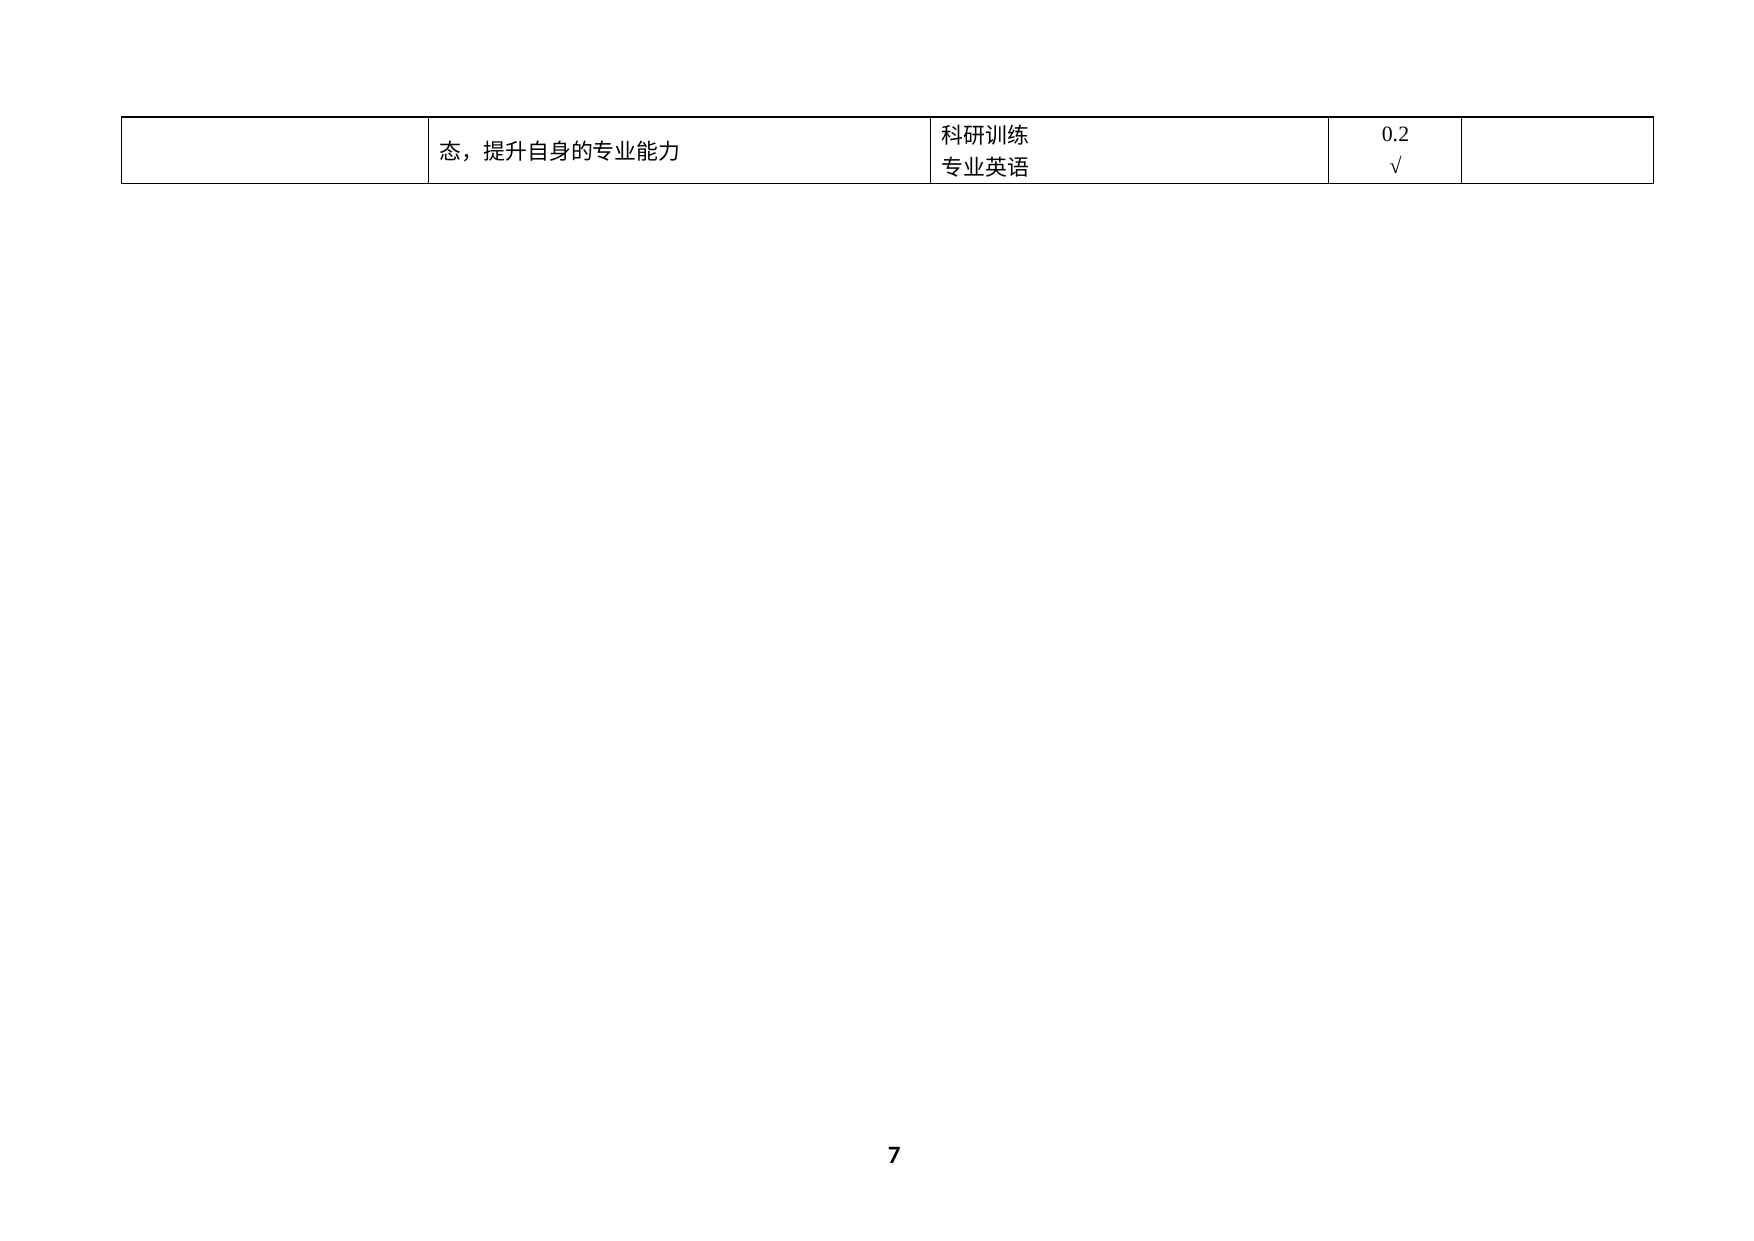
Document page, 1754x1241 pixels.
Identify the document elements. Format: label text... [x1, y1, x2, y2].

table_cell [931, 118, 1328, 182]
table_cell 0.4 0.4 0.2 √ [1329, 118, 1461, 182]
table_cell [429, 118, 930, 182]
table_cell [1462, 118, 1653, 182]
